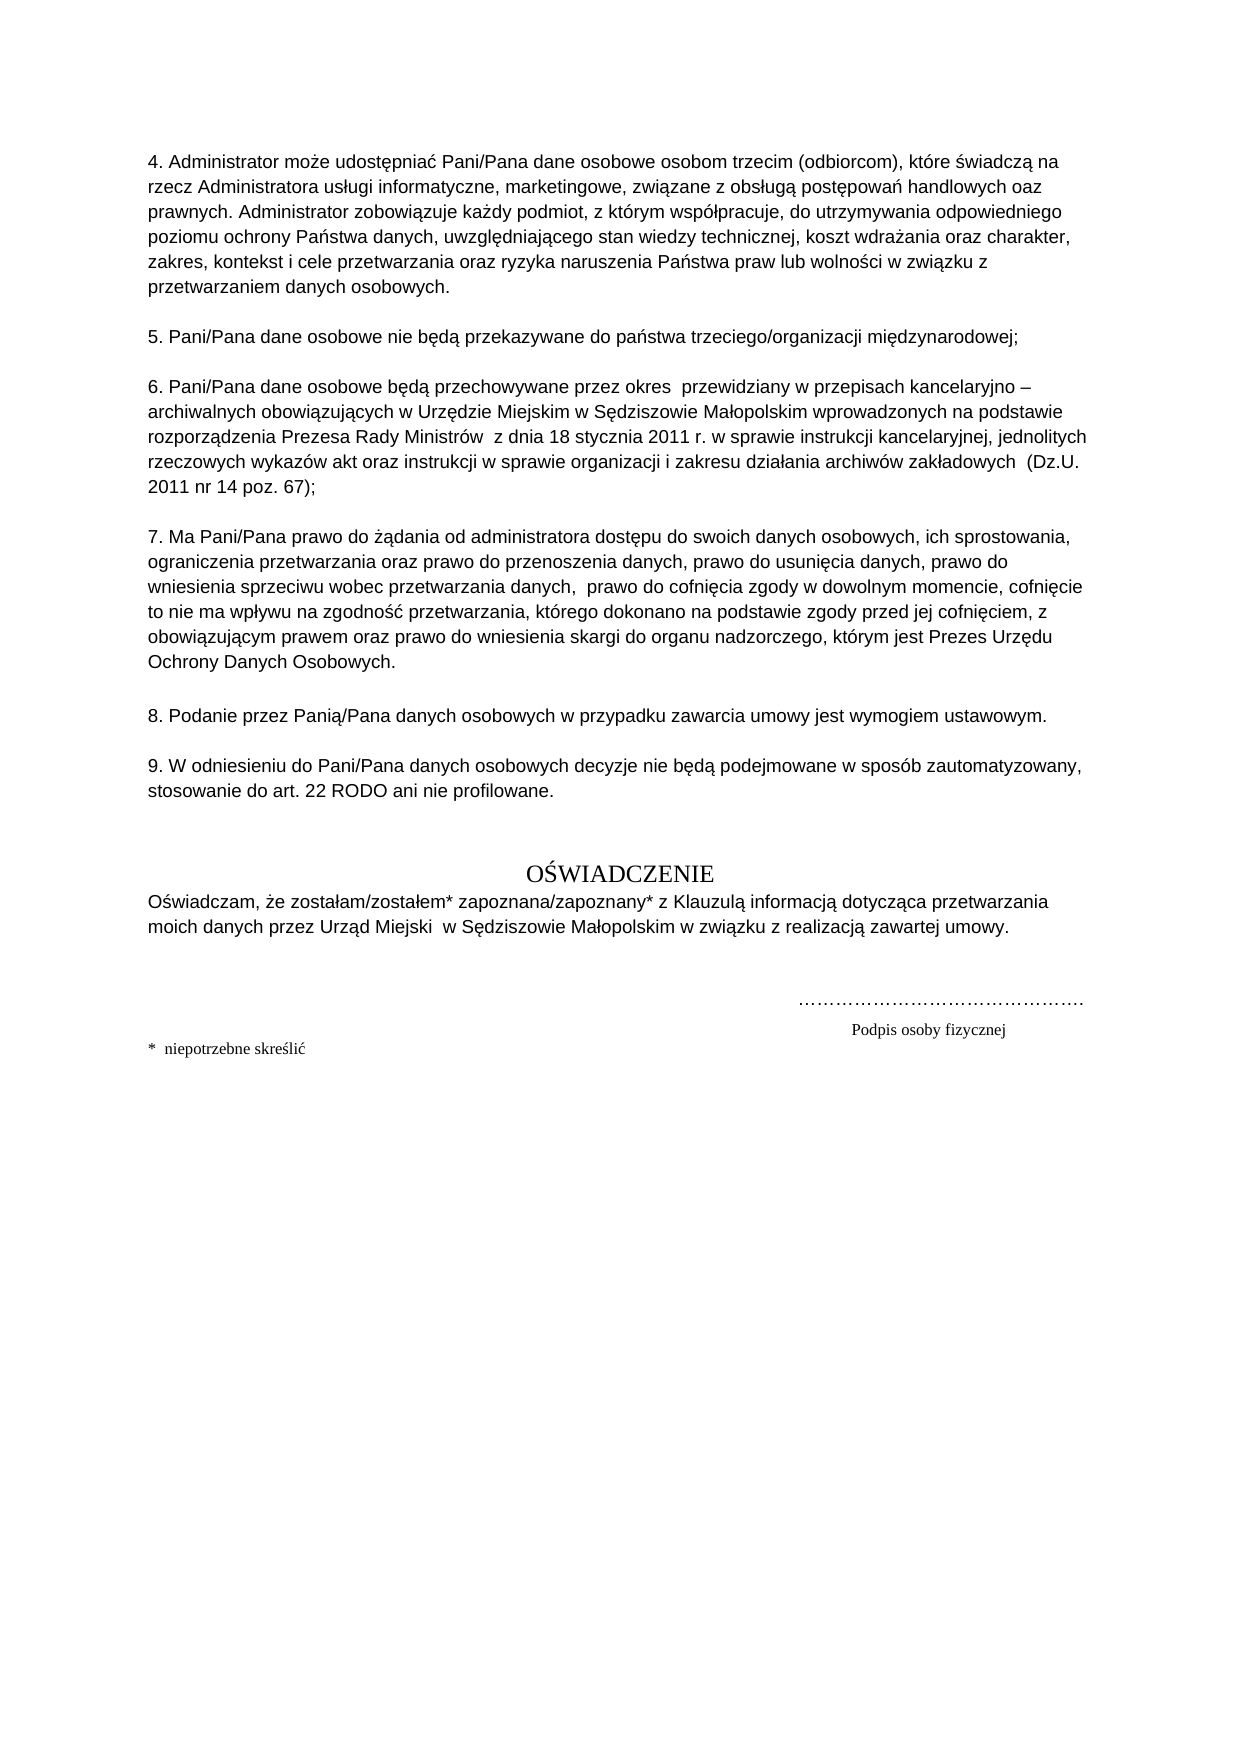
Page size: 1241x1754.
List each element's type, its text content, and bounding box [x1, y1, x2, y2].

text OŚWIADCZENIE [148, 859, 1093, 888]
text 7. Ma Pani/Pana prawo do żądania od administratora dostępu do swoich danych osobowych, ich sprostowania, ograniczenia przetwarzania oraz prawo do przenoszenia danych, prawo do usunięcia danych, prawo do wniesienia sprzeciwu wobec przetwarzania danych, prawo do cofnięcia zgody w dowolnym momencie, cofnięcie to nie ma wpływu na zgodność przetwarzania, którego dokonano na podstawie zgody przed jej cofnięciem, z obowiązującym prawem oraz prawo do wniesienia skargi do organu nadzorczego, którym jest Prezes Urzędu Ochrony Danych Osobowych. [148, 523, 1093, 673]
text 4. Administrator może udostępniać Pani/Pana dane osobowe osobom trzecim (odbiorcom), które świadczą na rzecz Administratora usługi informatyczne, marketingowe, związane z obsługą postępowań handlowych oaz prawnych. Administrator zobowiązuje każdy podmiot, z którym współpracuje, do utrzymywania odpowiedniego poziomu ochrony Państwa danych, uwzględniającego stan wiedzy technicznej, koszt wdrażania oraz charakter, zakres, kontekst i cele przetwarzania oraz ryzyka naruszenia Państwa praw lub wolności w związku z przetwarzaniem danych osobowych. [148, 148, 1093, 298]
text 8. Podanie przez Panią/Pana danych osobowych w przypadku zawarcia umowy jest wymogiem ustawowym. [148, 701, 1093, 726]
text ………………………………………. [797, 988, 1093, 1009]
text 6. Pani/Pana dane osobowe będą przechowywane przez okres przewidziany w przepisach kancelaryjno – archiwalnych obowiązujących w Urzędzie Miejskim w Sędziszowie Małopolskim wprowadzonych na podstawie rozporządzenia Prezesa Rady Ministrów z dnia 18 stycznia 2011 r. w sprawie instrukcji kancelaryjnej, jednolitych rzeczowych wykazów akt oraz instrukcji w sprawie organizacji i zakresu działania archiwów zakładowych (Dz.U. 2011 nr 14 poz. 67); [148, 373, 1093, 498]
text 5. Pani/Pana dane osobowe nie będą przekazywane do państwa trzeciego/organizacji międzynarodowej; [148, 323, 1093, 348]
text * niepotrzebne skreślić [148, 1039, 1093, 1058]
text Podpis osoby fizycznej [797, 1020, 1093, 1039]
text 9. W odniesieniu do Pani/Pana danych osobowych decyzje nie będą podejmowane w sposób zautomatyzowany, stosowanie do art. 22 RODO ani nie profilowane. [148, 751, 1093, 801]
text Oświadczam, że zostałam/zostałem* zapoznana/zapoznany* z Klauzulą informacją dotycząca przetwarzania moich danych przez Urząd Miejski w Sędziszowie Małopolskim w związku z realizacją zawartej umowy. [148, 888, 1093, 938]
